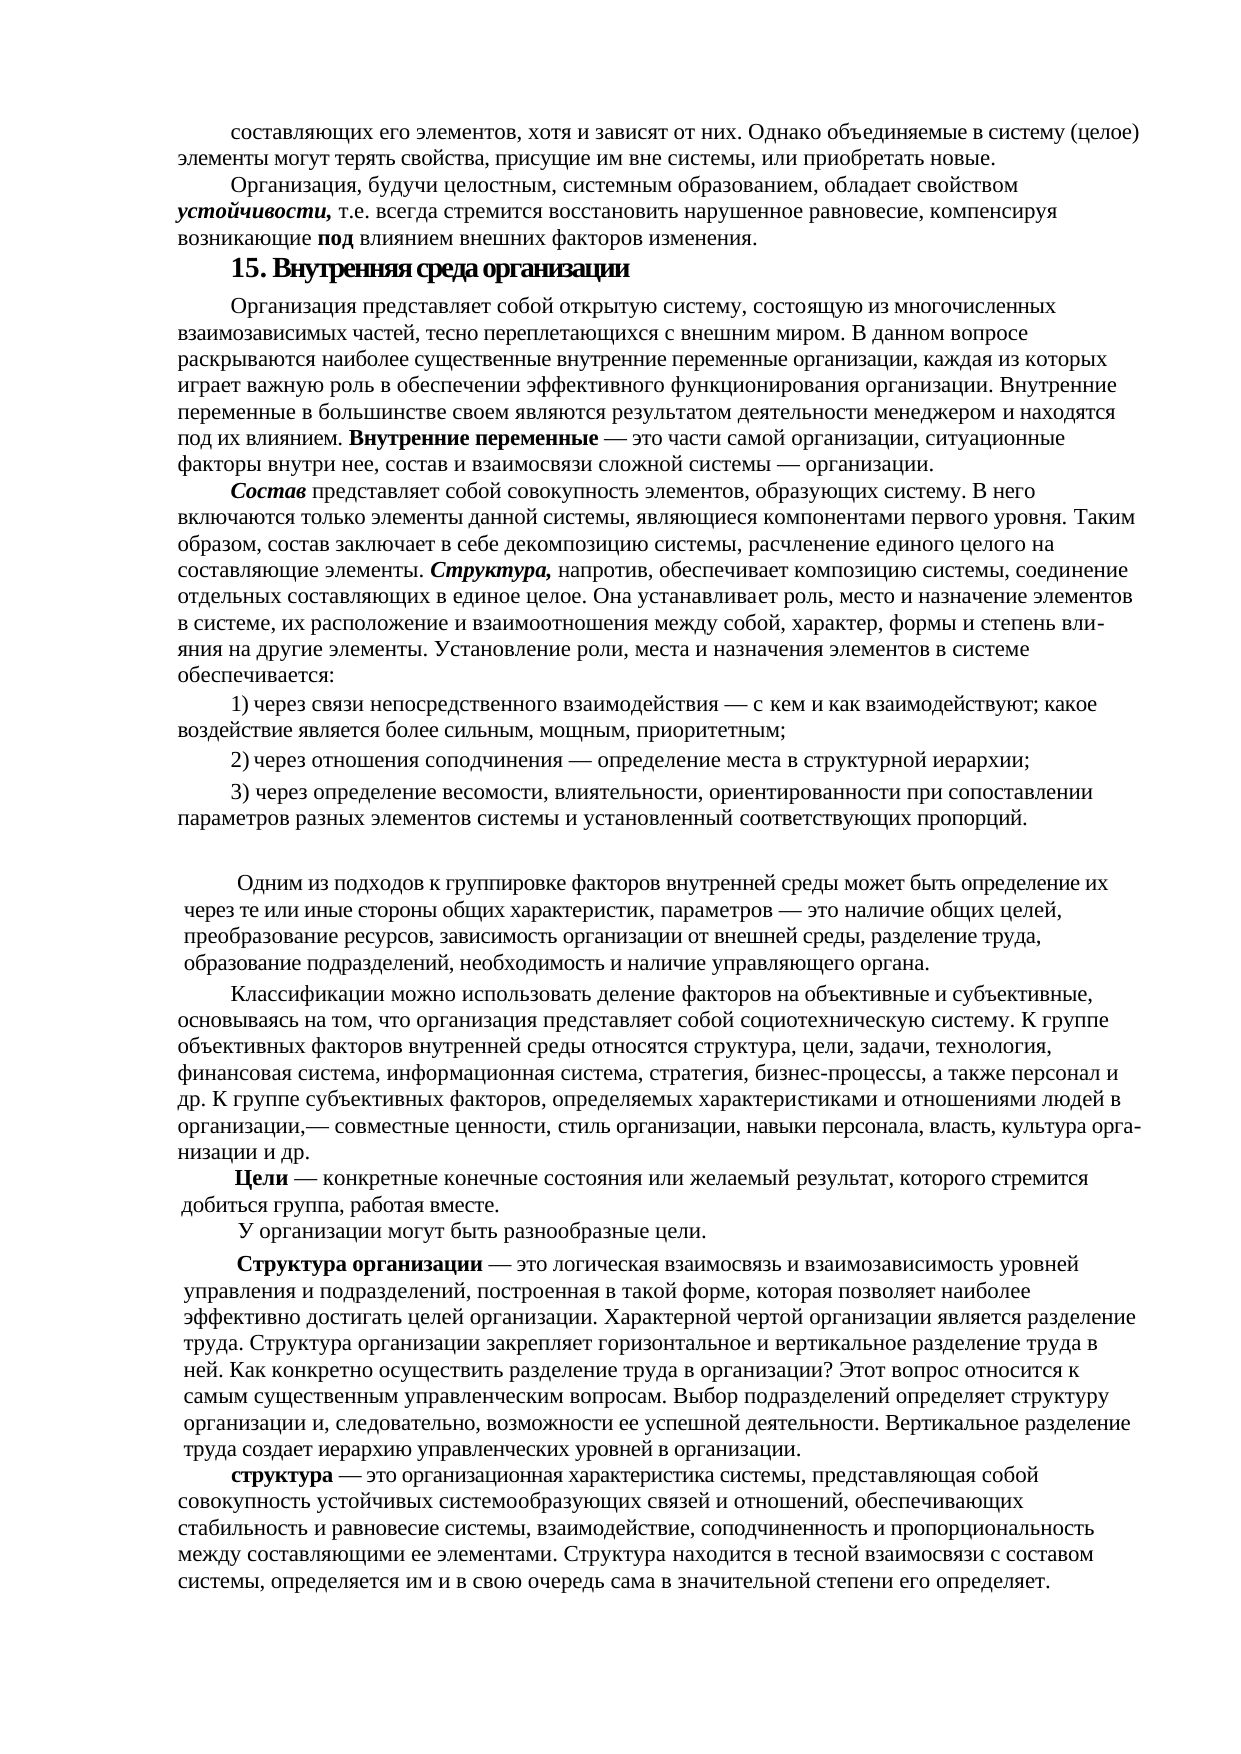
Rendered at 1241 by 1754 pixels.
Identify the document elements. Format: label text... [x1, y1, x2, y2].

text Цели — конкретные конечные состояния или желаемый результат, которого стремится добиться группа, работая вместе. [181, 1164, 1146, 1217]
text Классификации можно использовать деление факторов на объективные и субъективные, основываясь на том, что организация представляет собой социотехническую систему. К группе объективных факторов внутренней среды относятся структура, цели, задачи, технология, финансовая система, информационная система, стратегия, бизнес-процессы, а также персонал и др. К группе субъективных факторов, определяемых характеристиками и отношениями людей в организации,— совместные ценности, стиль организации, навыки персонала, власть, культура организации и др. [177, 980, 1142, 1164]
text составляющих его элементов, хотя и зависят от них. Однако объединяемые в систему (целое) элементы могут терять свойства, присущие им вне системы, или приобретать новые. [177, 118, 1151, 171]
text Структура организации — это логическая взаимосвязь и взаимозависимость уровней управления и подразделений, построенная в такой форме, которая позволяет наиболее эффективно достигать целей организации. Характерной чертой организации является разделение труда. Структура организации закрепляет горизонтальное и вертикальное разделение труда в ней. Как конкретно осуществить разделение труда в организации? Этот вопрос относится к самым существенным управленческим вопросам. Выбор подразделений определяет структуру организации и, следовательно, возможности ее успешной деятельности. Вертикальное разделение труда создает иерархию управленческих уровней в организации. [183, 1250, 1141, 1461]
text 15. Внутренняя среда организации [177, 250, 1152, 283]
text Состав представляет собой совокупность элементов, образующих систему. В него включаются только элементы данной системы, являющиеся компонентами первого уровня. Таким образом, состав заключает в себе декомпозицию системы, расчленение единого целого на составляющие элементы. Структура, напротив, обеспечивает композицию системы, соединение отдельных составляющих в единое целое. Она устанавливает роль, место и назначение элементов в системе, их расположение и взаимоотношения между собой, характер, формы и степень влияния на другие элементы. Установление роли, места и назначения элементов в системе обеспечивается: [177, 477, 1141, 688]
text Организация представляет собой открытую систему, состоящую из многочисленных взаимозависимых частей, тесно переплетающихся с внешним миром. В данном вопросе раскрываются наиболее существенные внутренние переменные организации, каждая из которых играет важную роль в обеспечении эффективного функционирования организации. Внутренние переменные в большинстве своем являются результатом деятельности менеджером и находятся под их влиянием. Внутренние переменные — это части самой организации, ситуационные факторы внутри нее, состав и взаимосвязи сложной системы — организации. [177, 292, 1145, 477]
list через отношения соподчинения — определение места в структурной иерархии; [177, 746, 1134, 773]
text У организации могут быть разнообразные цели. [184, 1217, 1151, 1243]
text структура — это организационная характеристика системы, представляющая собой совокупность устойчивых системообразующих связей и отношений, обеспечивающих стабильность и равновесие системы, взаимодействие, соподчиненность и пропорциональность между составляющими ее элементами. Структура находится в тесной взаимосвязи с составом системы, определяется им и в свою очередь сама в значительной степени его определяет. [178, 1461, 1148, 1593]
text Одним из подходов к группировке факторов внутренней среды может быть определение их через те или иные стороны общих характеристик, параметров — это наличие общих целей, преобразование ресурсов, зависимость организации от внешней среды, разделение труда, образование подразделений, необходимость и наличие управляющего органа. [184, 869, 1146, 975]
list через связи непосредственного взаимодействия — с кем и как взаимодействуют; какое воздействие является более сильным, мощным, приоритетным; [177, 690, 1135, 743]
text Организация, будучи целостным, системным образованием, обладает свойством устойчивости, т.е. всегда стремится восстановить нарушенное равновесие, компенсируя возникающие под влиянием внешних факторов изменения. [177, 171, 1152, 250]
text 3) через определение весомости, влиятельности, ориентированности при сопоставлении параметров разных элементов системы и установленный соответствующих пропорций. [177, 778, 1144, 831]
